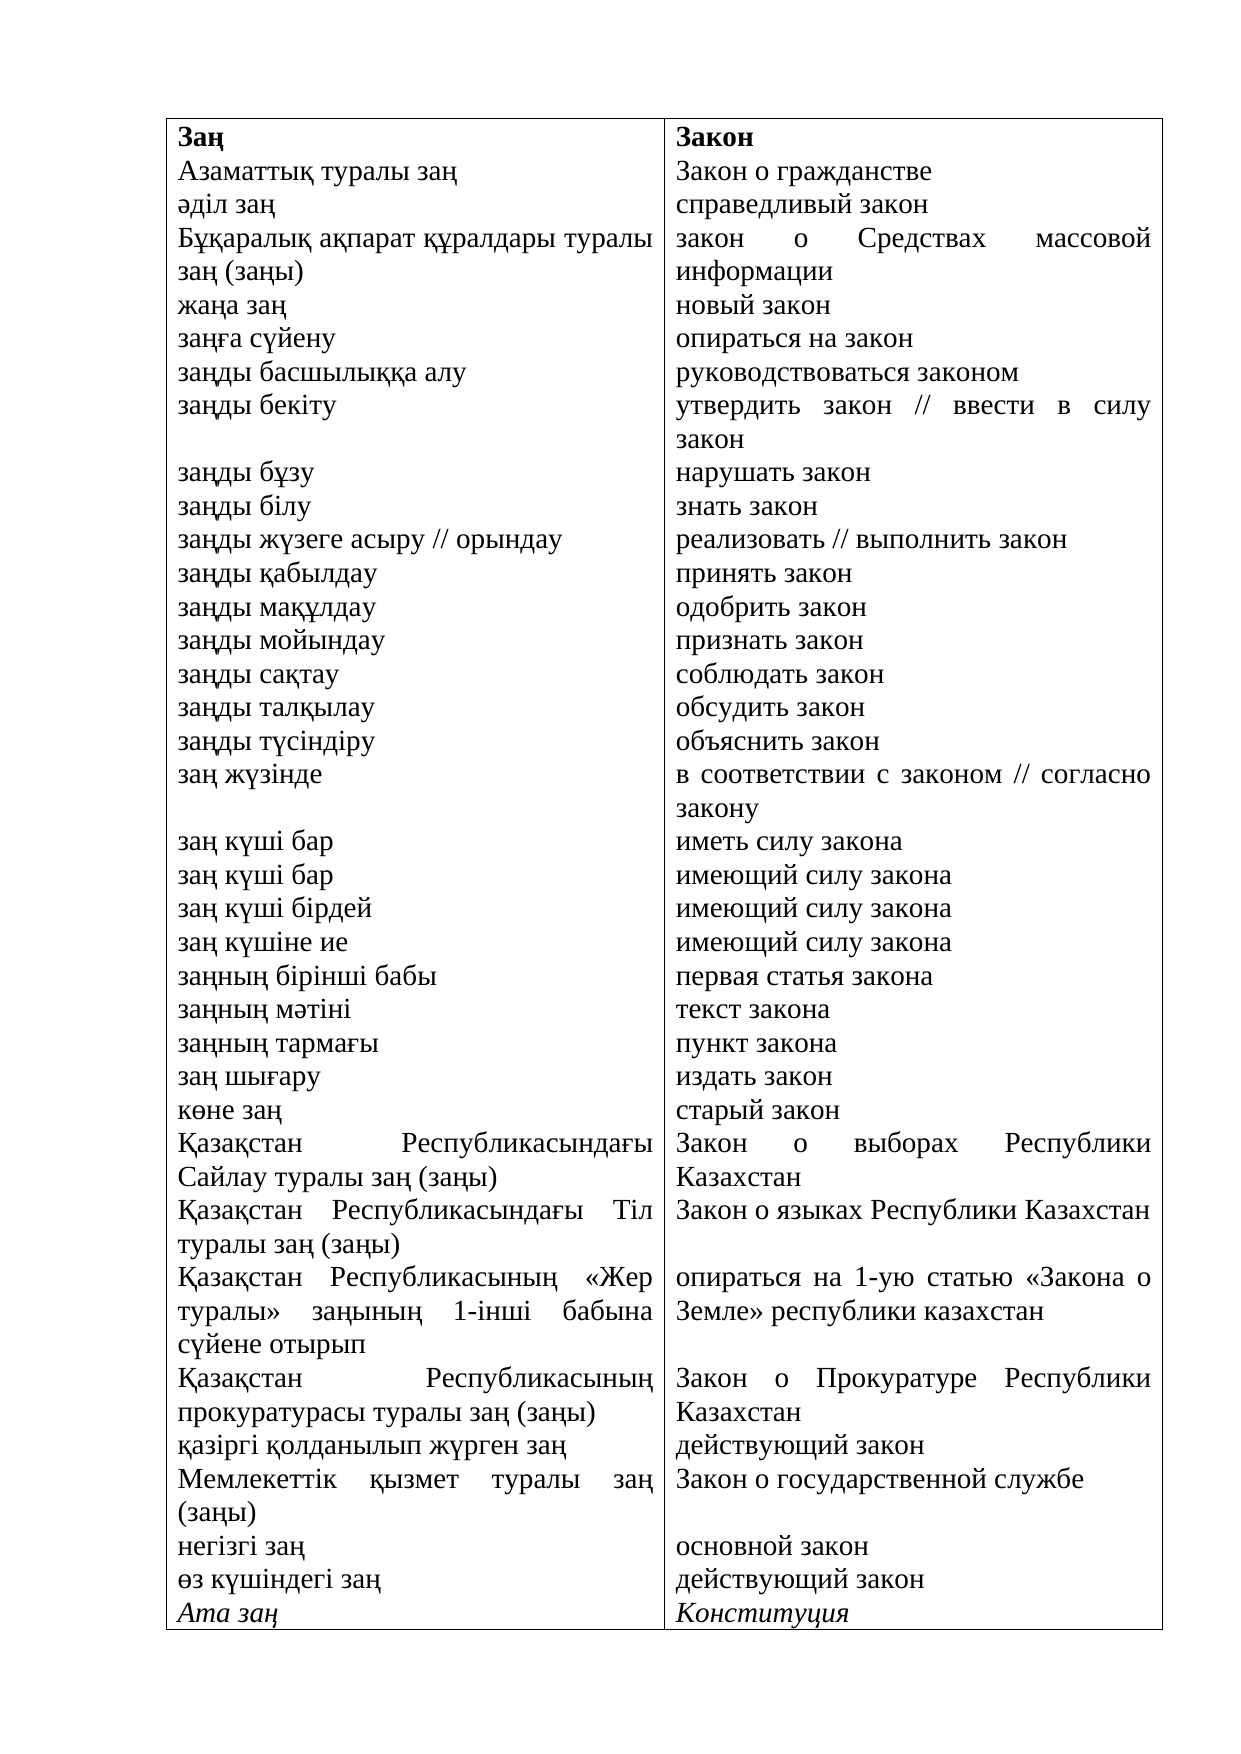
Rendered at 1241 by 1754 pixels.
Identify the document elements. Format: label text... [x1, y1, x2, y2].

table_header Заң Азаматтық туралы заң әділ заң Бұқаралық ақпарат құралдары туралы заң (заңы) жаңа заң заңға сүйену заңды басшылыққа алу заңды бекіту заңды бұзу заңды білу заңды жүзеге асыру // орындау заңды қабылдау заңды мақұлдау заңды мойындау заңды сақтау заңды талқылау заңды түсіндіру заң жүзінде заң күші бар заң күші бар заң күші бірдей заң күшіне ие заңның бірінші бабы заңның мәтіні заңның тармағы заң шығару көне заң Қазақстан Республикасындағы Сайлау туралы заң (заңы) Қазақстан Республикасындағы Тіл туралы заң (заңы) Қазақстан Республикасының «Жер туралы» заңының 1-інші бабына сүйене отырып Қазақстан Республикасының прокуратурасы туралы заң (заңы) қазіргі қолданылып жүрген заң Мемлекеттік қызмет туралы заң (заңы) негізгі заң өз күшіндегі заң Ата заң [167, 119, 664, 1628]
table_header Закон Закон о гражданстве справедливый закон закон о Средствах массовой информации новый закон опираться на закон руководствоваться законом утвердить закон // ввести в силу закон нарушать закон знать закон реализовать // выполнить закон принять закон одобрить закон признать закон соблюдать закон обсудить закон объяснить закон в соответствии с законом // согласно закону иметь силу закона имеющий силу закона имеющий силу закона имеющий силу закона первая статья закона текст закона пункт закона издать закон старый закон Закон о выборах Республики Казахстан Закон о языках Республики Казахстан опираться на 1-ую статью «Закона о Земле» республики казахстан Закон о Прокуратуре Республики Казахстан действующий закон Закон о государственной службе основной закон действующий закон Конституция [665, 119, 1162, 1628]
